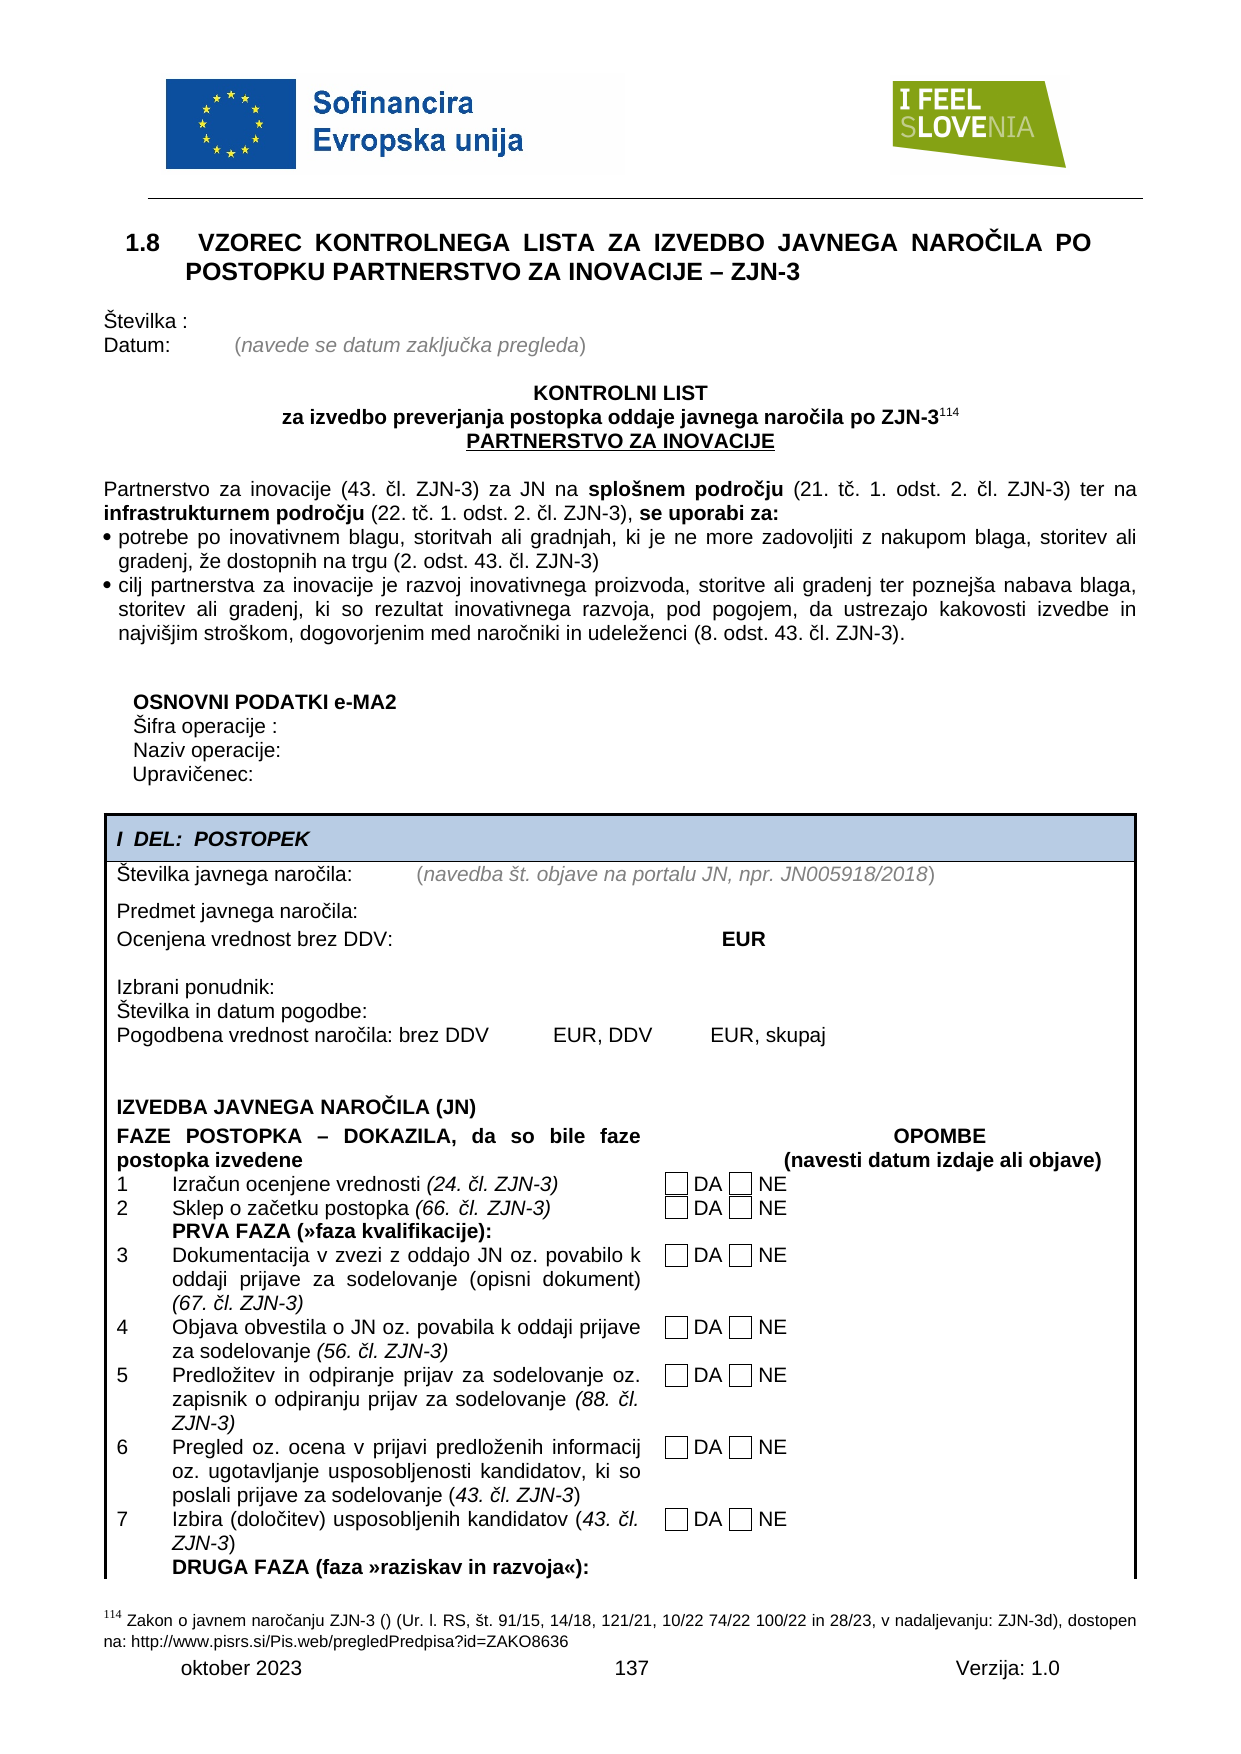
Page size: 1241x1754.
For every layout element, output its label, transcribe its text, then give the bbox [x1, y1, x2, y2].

list potrebe po inovativnem blagu, storitvah ali gradnjah, ki je ne more zadovoljiti z nakupom blaga, storitev ali gradenj, že dostopnih na trgu (2. odst. 43. čl. ZJN-3) [103, 525, 1138, 573]
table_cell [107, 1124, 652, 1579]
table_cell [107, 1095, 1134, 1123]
text Naziv operacije: [133, 737, 1138, 761]
picture [889, 75, 1070, 175]
picture [160, 73, 625, 175]
list cilj partnerstva za inovacije je razvoj inovativnega proizvoda, storitve ali gradenj ter poznejša nabava blaga, storitev ali gradenj, ki so rezultat inovativnega razvoja, pod pogojem, da ustrezajo kakovosti izvedbe in najvišjim stroškom, dogovorjenim med naročniki in udeleženci (8. odst. 43. čl. ZJN-3). [103, 573, 1138, 645]
text PARTNERSTVO ZA INOVACIJE [103, 429, 1138, 453]
text Partnerstvo za inovacije (43. čl. ZJN-3) za JN na splošnem področju (21. tč. 1. odst. 2. čl. ZJN-3) ter na infrastrukturnem področju (22. tč. 1. odst. 2. čl. ZJN-3), se uporabi za: [103, 477, 1138, 525]
text Številka : [103, 309, 1138, 333]
text KONTROLNI LIST [103, 381, 1138, 405]
text VZOREC KONTROLNEGA LISTA ZA IZVEDBO JAVNEGA NAROČILA PO POSTOPKU PARTNERSTVO ZA INOVACIJE – ZJN-3 [125, 228, 1093, 285]
text Šifra operacije : [133, 713, 1138, 737]
text Datum: (navede se datum zaključka pregleda) [103, 333, 1138, 357]
text za izvedbo preverjanja postopka oddaje javnega naročila po ZJN-3 [103, 405, 1138, 429]
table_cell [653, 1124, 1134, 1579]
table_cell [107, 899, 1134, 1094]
text OSNOVNI PODATKI e-MA2 [133, 689, 1138, 713]
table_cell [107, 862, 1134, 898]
text Upravičenec: [103, 761, 1093, 785]
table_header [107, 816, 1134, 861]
